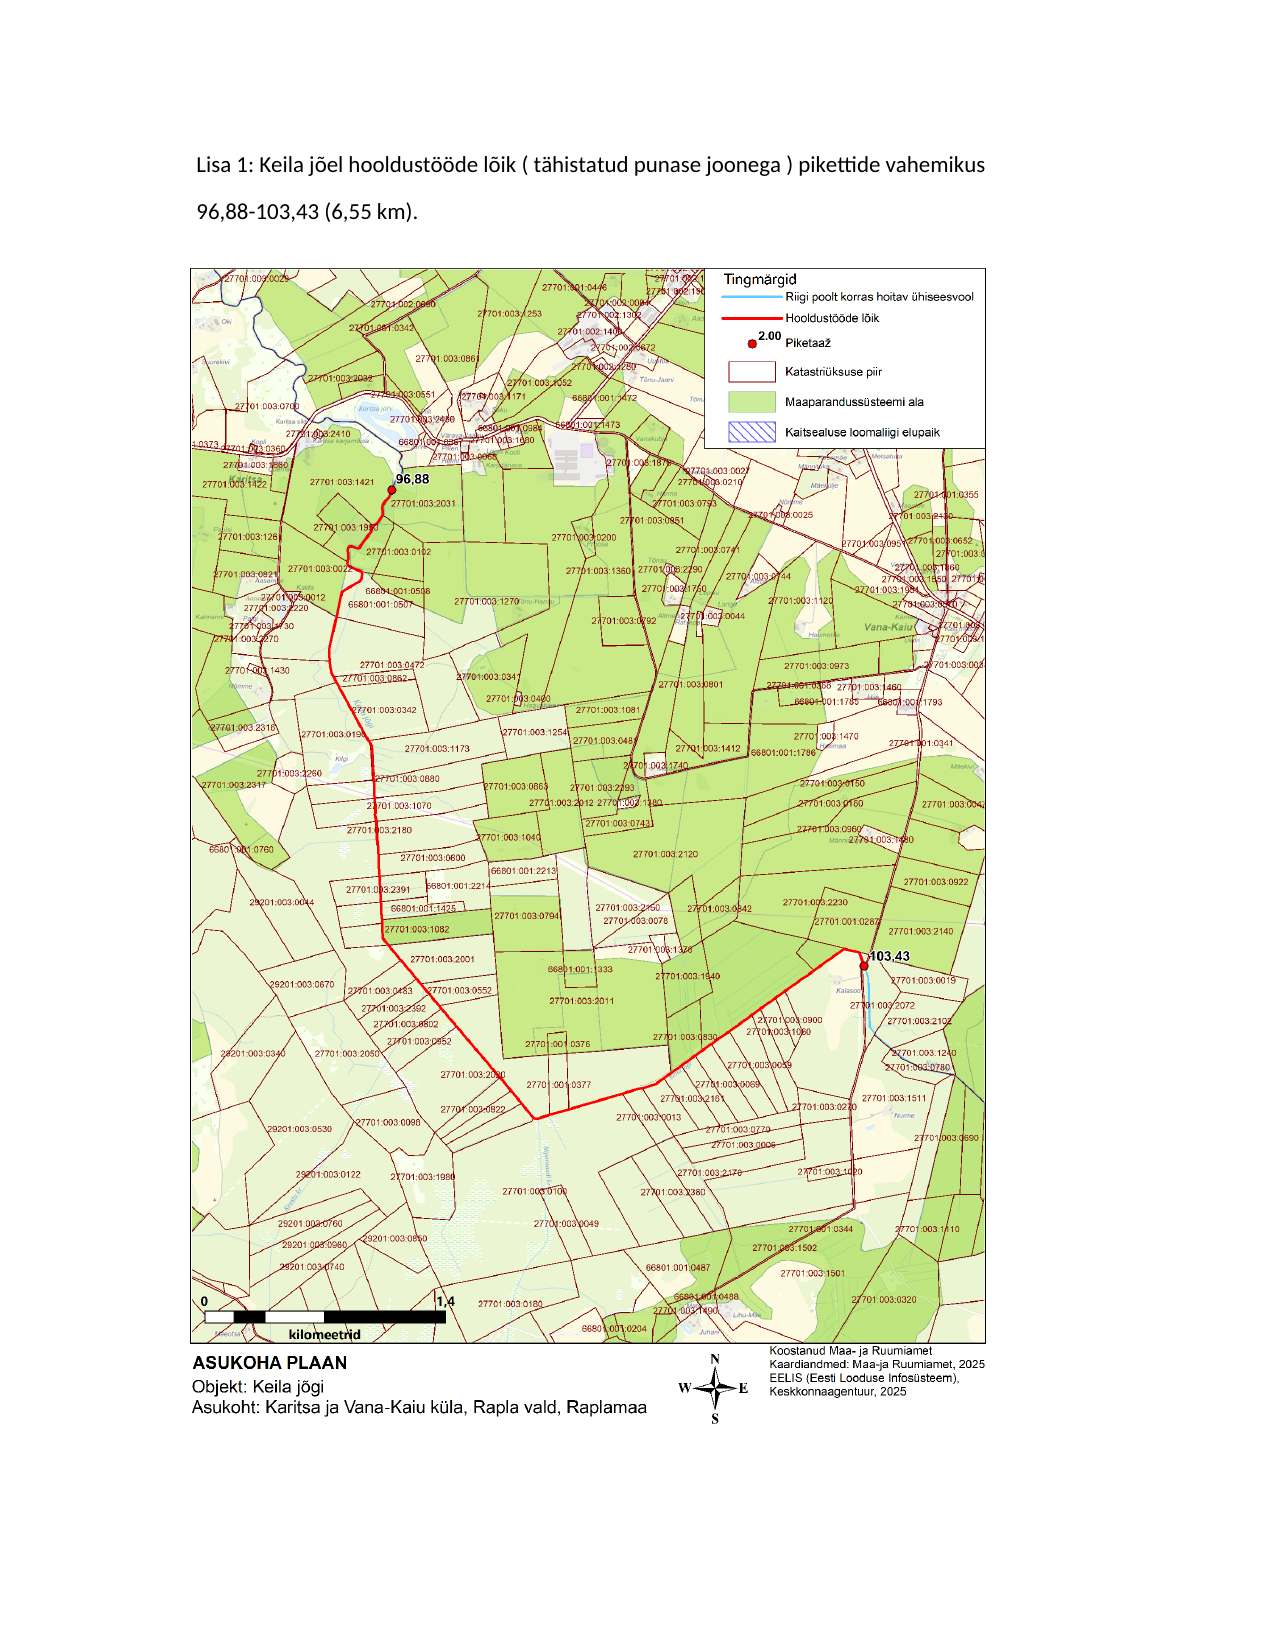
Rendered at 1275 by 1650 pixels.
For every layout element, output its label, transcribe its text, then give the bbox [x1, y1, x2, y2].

text Lisa 1: Keila jõel hooldustööde lõik ( tähistatud punase joonega ) pikettide vahemikus [150, 150, 1125, 178]
picture [150, 227, 1028, 1469]
